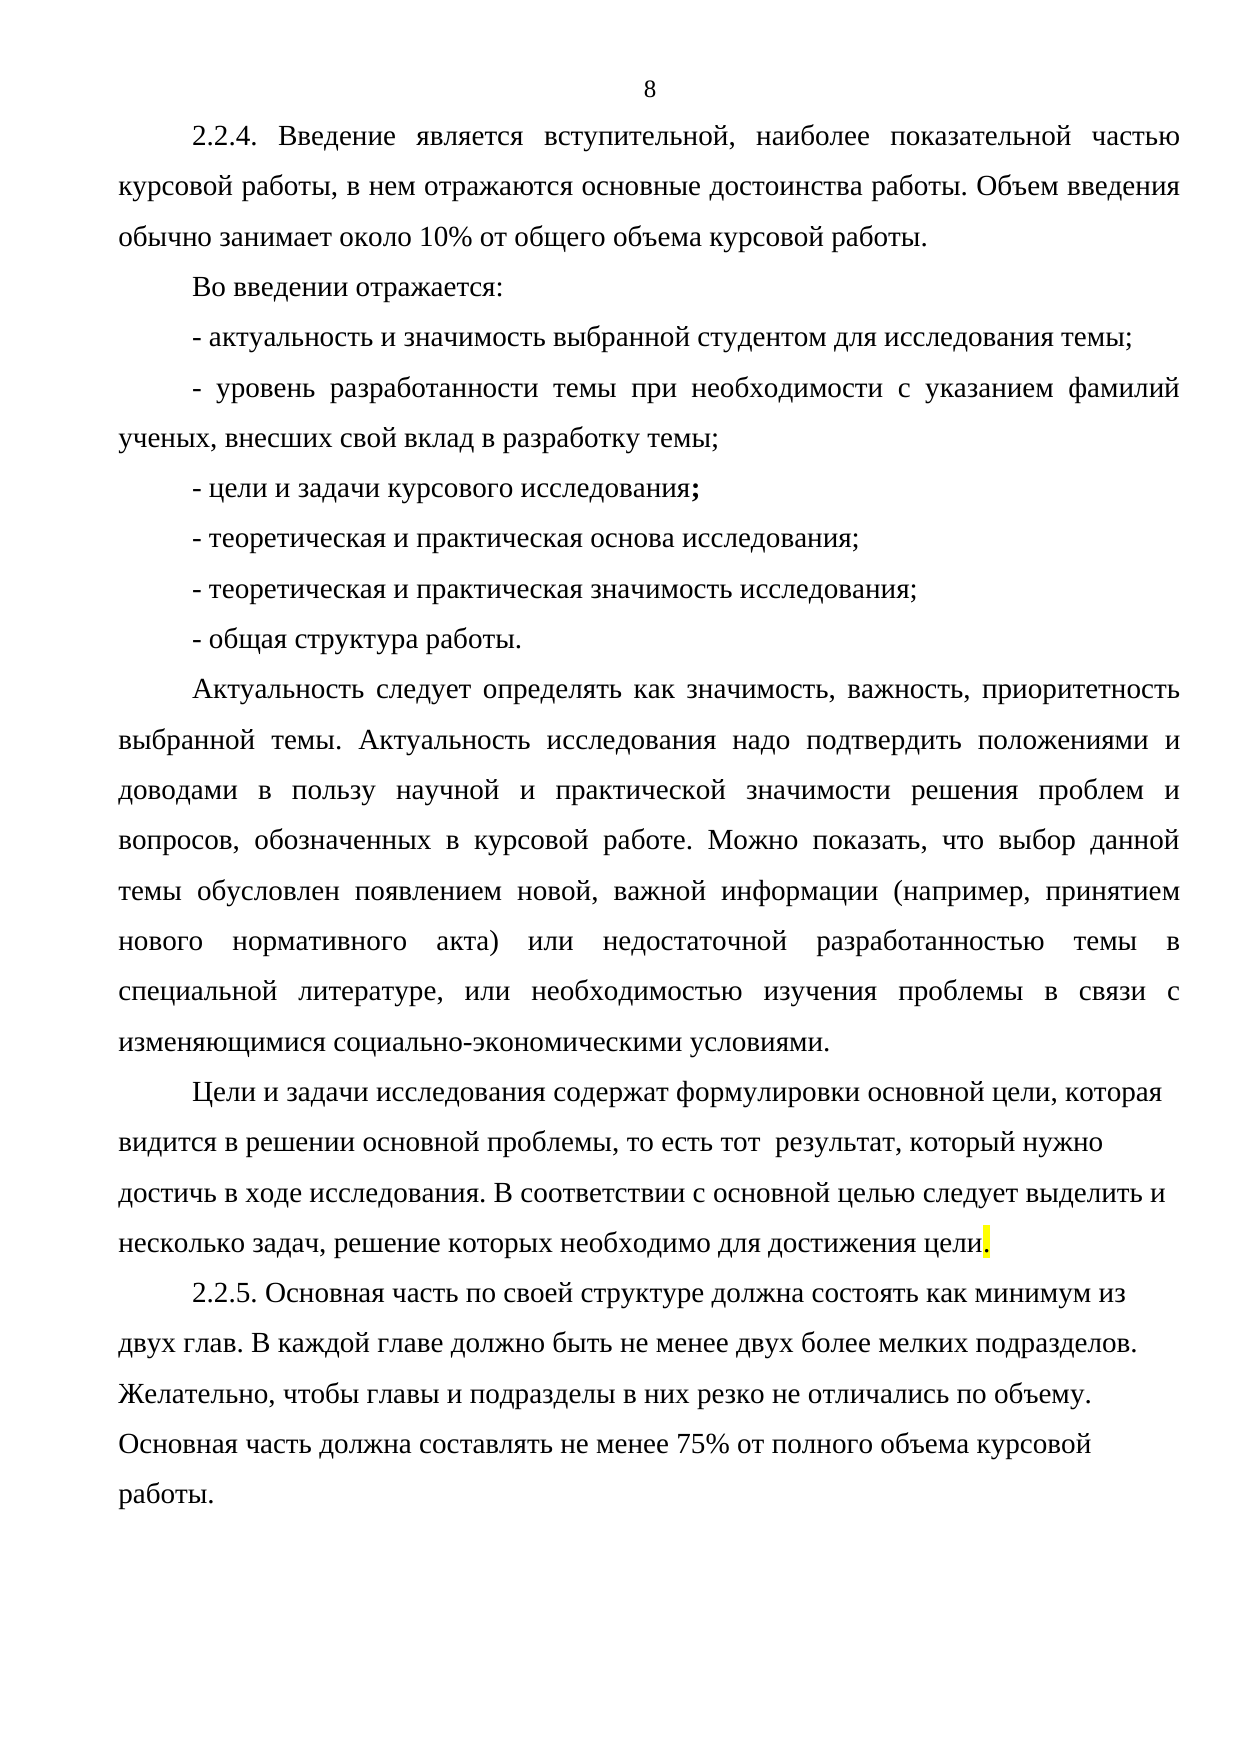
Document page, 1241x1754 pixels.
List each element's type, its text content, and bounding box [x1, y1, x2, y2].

text 2.2.5. Основная часть по своей структуре должна состоять как минимум из двух глав. В каждой главе должно быть не менее двух более мелких подразделов. Желательно, чтобы главы и подразделы в них резко не отличались по объему. Основная часть должна составлять не менее 75% от полного объема курсовой работы. [118, 1275, 1181, 1510]
text - теоретическая и практическая значимость исследования; [118, 571, 1181, 604]
text - общая структура работы. [118, 621, 1181, 655]
text - цели и задачи курсового исследования; [118, 470, 1181, 504]
text Актуальность следует определять как значимость, важность, приоритетность выбранной темы. Актуальность исследования надо подтвердить положениями и доводами в пользу научной и практической значимости решения проблем и вопросов, обозначенных в курсовой работе. Можно показать, что выбор данной темы обусловлен появлением новой, важной информации (например, принятием нового нормативного акта) или недостаточной разработанностью темы в специальной литературе, или необходимостью изучения проблемы в связи с изменяющимися социально-экономическими условиями. [118, 672, 1181, 1057]
text - уровень разработанности темы при необходимости с указанием фамилий ученых, внесших свой вклад в разработку темы; [118, 370, 1181, 453]
text - теоретическая и практическая основа исследования; [118, 521, 1181, 554]
text Цели и задачи исследования содержат формулировки основной цели, которая видится в решении основной проблемы, то есть тот результат, который нужно достичь в ходе исследования. В соответствии с основной целью следует выделить и несколько задач, решение которых необходимо для достижения цели. [118, 1074, 1181, 1258]
text Во введении отражается: [118, 269, 1181, 303]
text 2.2.4. Введение является вступительной, наиболее показательной частью курсовой работы, в нем отражаются основные достоинства работы. Объем введения обычно занимает около 10% от общего объема курсовой работы. [118, 118, 1181, 252]
text - актуальность и значимость выбранной студентом для исследования темы; [118, 319, 1181, 353]
